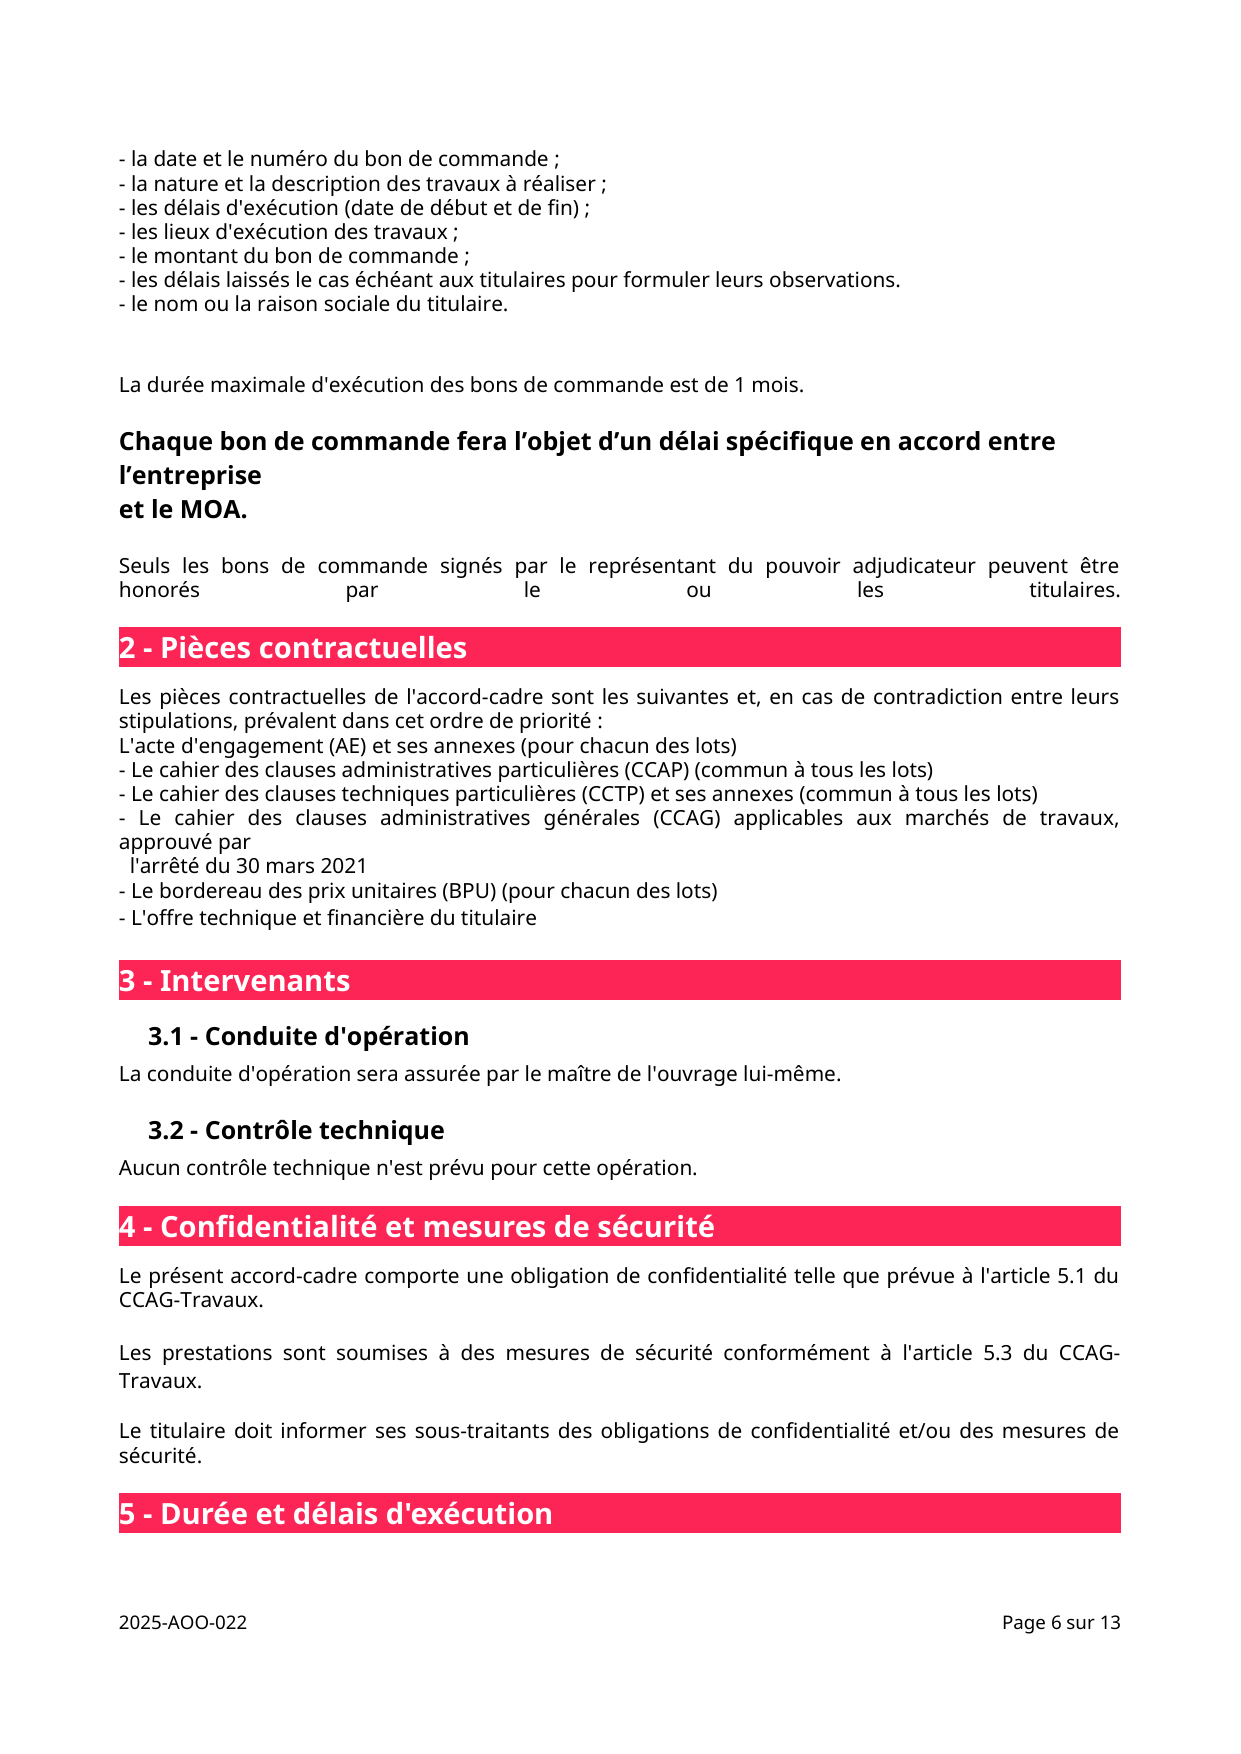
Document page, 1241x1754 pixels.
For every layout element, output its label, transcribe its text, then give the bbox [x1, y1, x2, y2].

text l'arrêté du 30 mars 2021 [119, 854, 1121, 879]
text - L'offre technique et financière du titulaire [119, 903, 1121, 931]
text - le nom ou la raison sociale du titulaire. [119, 292, 1121, 317]
text Les prestations sont soumises à des mesures de sécurité conformément à l'article 5.3 du CCAG-Travaux. [119, 1338, 1121, 1395]
text - Le cahier des clauses techniques particulières (CCTP) et ses annexes (commun à tous les lots) [119, 782, 1121, 806]
subtitle 3 - Intervenants [119, 960, 1121, 1000]
text Le titulaire doit informer ses sous-traitants des obligations de confidentialité et/ou des mesures de sécurité. [119, 1420, 1121, 1468]
text Chaque bon de commande fera l’objet d’un délai spécifique en accord entre l’entreprise [119, 423, 1197, 492]
text Seuls les bons de commande signés par le représentant du pouvoir adjudicateur peuvent être honorés par le ou les titulaires. [119, 554, 1121, 627]
subtitle 4 - Confidentialité et mesures de sécurité [119, 1206, 1121, 1246]
text - Le bordereau des prix unitaires (BPU) (pour chacun des lots) [119, 879, 1121, 903]
text La durée maximale d'exécution des bons de commande est de 1 mois. [119, 370, 1121, 398]
text - les lieux d'exécution des travaux ; [119, 220, 1121, 244]
text - la nature et la description des travaux à réaliser ; [119, 172, 1121, 196]
text Aucun contrôle technique n'est prévu pour cette opération. [119, 1153, 1121, 1181]
text - Le cahier des clauses administratives particulières (CCAP) (commun à tous les lots) [119, 758, 1121, 782]
text - le montant du bon de commande ; [119, 244, 1121, 268]
text La conduite d'opération sera assurée par le maître de l'ouvrage lui-même. [119, 1059, 1121, 1087]
text - Le cahier des clauses administratives générales (CCAG) applicables aux marchés de travaux, approuvé par [119, 806, 1121, 854]
text - les délais d'exécution (date de début et de fin) ; [119, 196, 1121, 220]
text - la date et le numéro du bon de commande ; [119, 147, 1121, 172]
text L'acte d'engagement (AE) et ses annexes (pour chacun des lots) [119, 734, 1121, 758]
text - les délais laissés le cas échéant aux titulaires pour formuler leurs observations. [119, 268, 1121, 292]
subtitle 3.2 - Contrôle technique [148, 1112, 1121, 1146]
subtitle 3.1 - Conduite d'opération [148, 1018, 1121, 1053]
text et le MOA. [119, 492, 1197, 526]
text Le présent accord-cadre comporte une obligation de confidentialité telle que prévue à l'article 5.1 du CCAG-Travaux. [119, 1264, 1121, 1313]
subtitle 2 - Pièces contractuelles [119, 627, 1121, 667]
subtitle 5 - Durée et délais d'exécution [119, 1493, 1121, 1533]
text Les pièces contractuelles de l'accord-cadre sont les suivantes et, en cas de contradiction entre leurs stipulations, prévalent dans cet ordre de priorité : [119, 685, 1121, 734]
